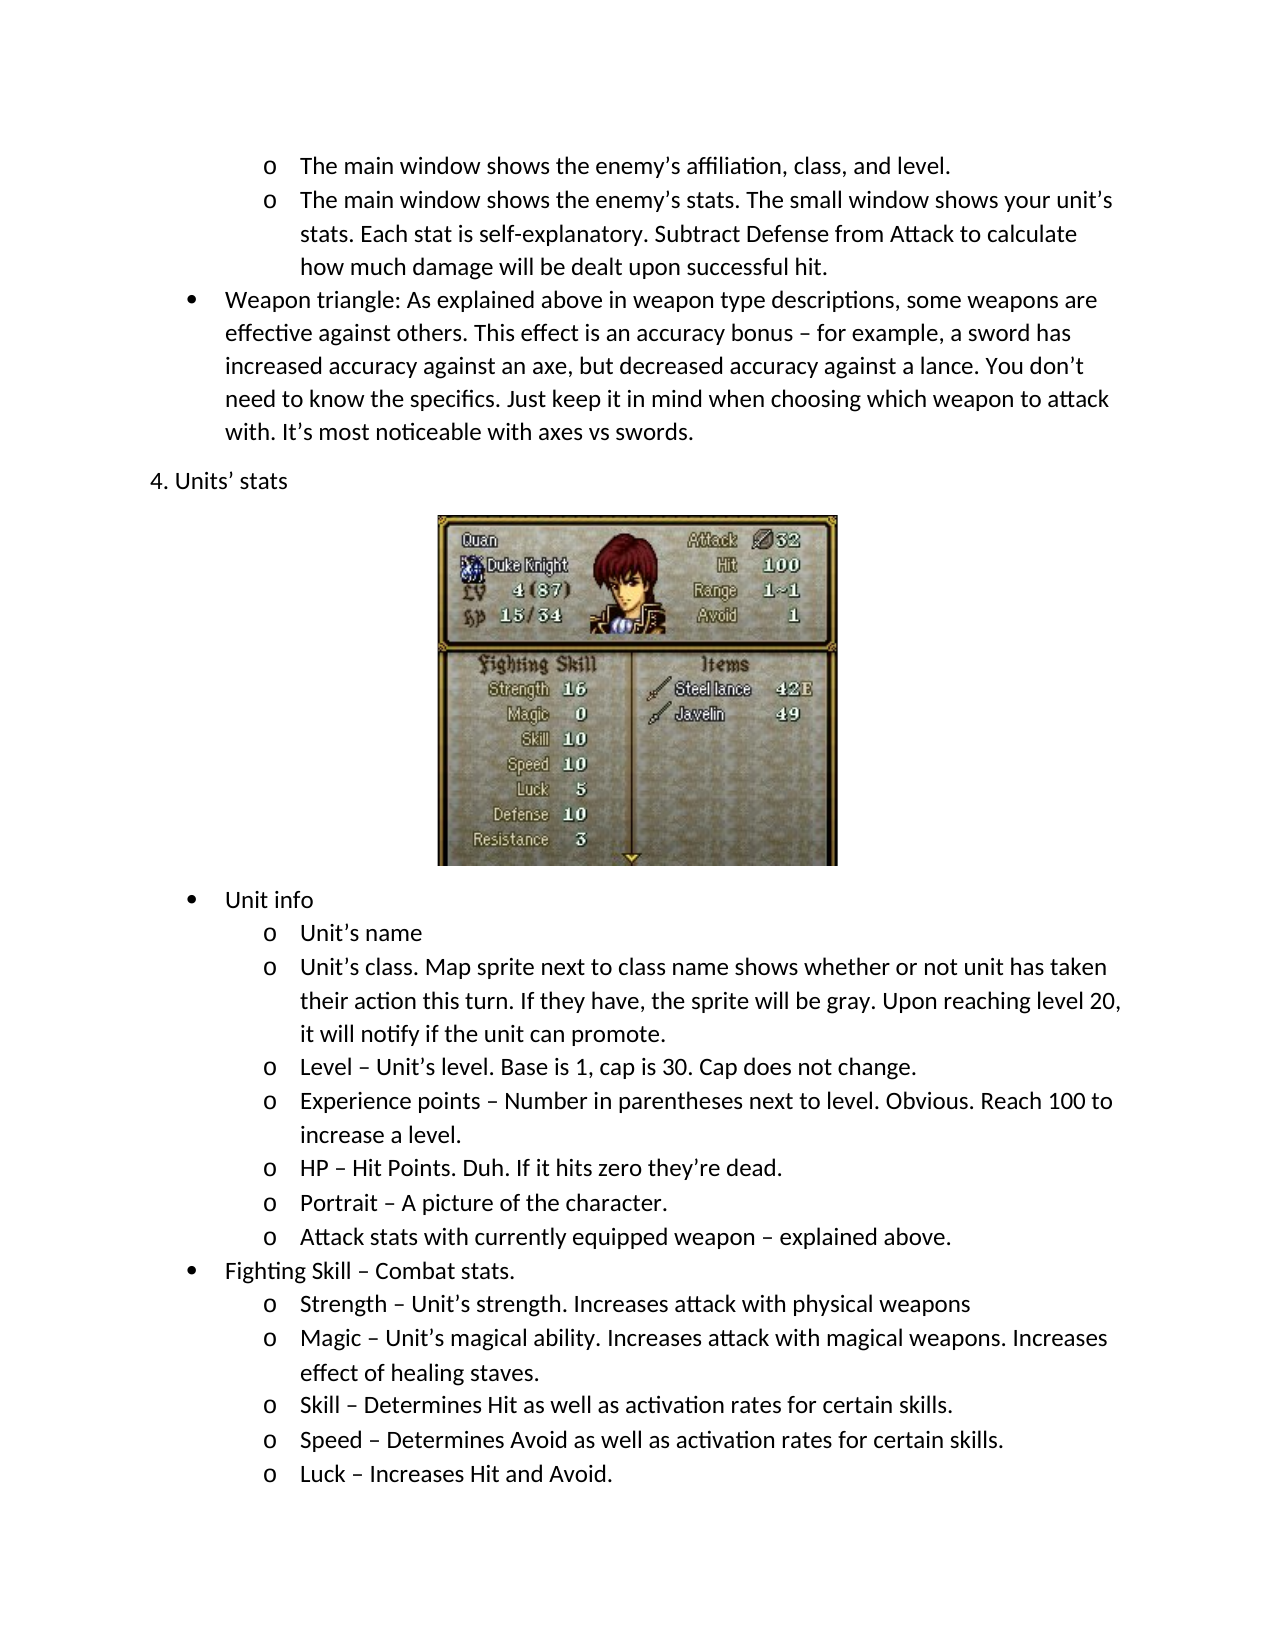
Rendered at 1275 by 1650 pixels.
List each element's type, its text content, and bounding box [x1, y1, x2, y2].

list The main window shows the enemy’s stats. The small window shows your unit’s stats. Each stat is self-explanatory. Subtract Defense from Attack to calculate how much damage will be dealt upon successful hit. [262, 184, 1125, 282]
text 4. Units’ stats [150, 466, 1125, 496]
list Portrait – A picture of the character. [262, 1187, 1125, 1218]
list The main window shows the enemy’s affiliation, class, and level. [262, 150, 1125, 182]
list Magic – Unit’s magical ability. Increases attack with magical weapons. Increases effect of healing staves. [262, 1322, 1125, 1387]
list HP – Hit Points. Duh. If it hits zero they’re dead. [262, 1152, 1125, 1184]
list Strength – Unit’s strength. Increases attack with physical weapons [262, 1288, 1125, 1320]
list Speed – Determines Avoid as well as activation rates for certain skills. [262, 1424, 1125, 1456]
list Fighting Skill – Combat stats. [187, 1255, 1125, 1286]
list Level – Unit’s level. Base is 1, cap is 30. Cap does not change. [262, 1051, 1125, 1083]
list Experience points – Number in parentheses next to level. Obvious. Reach 100 to increase a level. [262, 1085, 1125, 1150]
list Unit info [187, 884, 1125, 914]
list Unit’s name [262, 917, 1125, 949]
list Attack stats with currently equipped weapon – explained above. [262, 1221, 1125, 1253]
list Weapon triangle: As explained above in weapon type descriptions, some weapons are effective against others. This effect is an accuracy bonus – for example, a sword has increased accuracy against an axe, but decreased accuracy against a lance. You don’t need to know the specifics. Just keep it in mind when choosing which weapon to attack with. It’s most noticeable with axes vs swords. [187, 284, 1125, 446]
list Unit’s class. Map sprite next to class name shows whether or not unit has taken their action this turn. If they have, the sprite will be gray. Upon reaching level 20, it will notify if the unit can promote. [262, 951, 1125, 1049]
picture [437, 515, 838, 866]
list Luck – Increases Hit and Avoid. [262, 1458, 1125, 1490]
list Skill – Determines Hit as well as activation rates for certain skills. [262, 1389, 1125, 1421]
